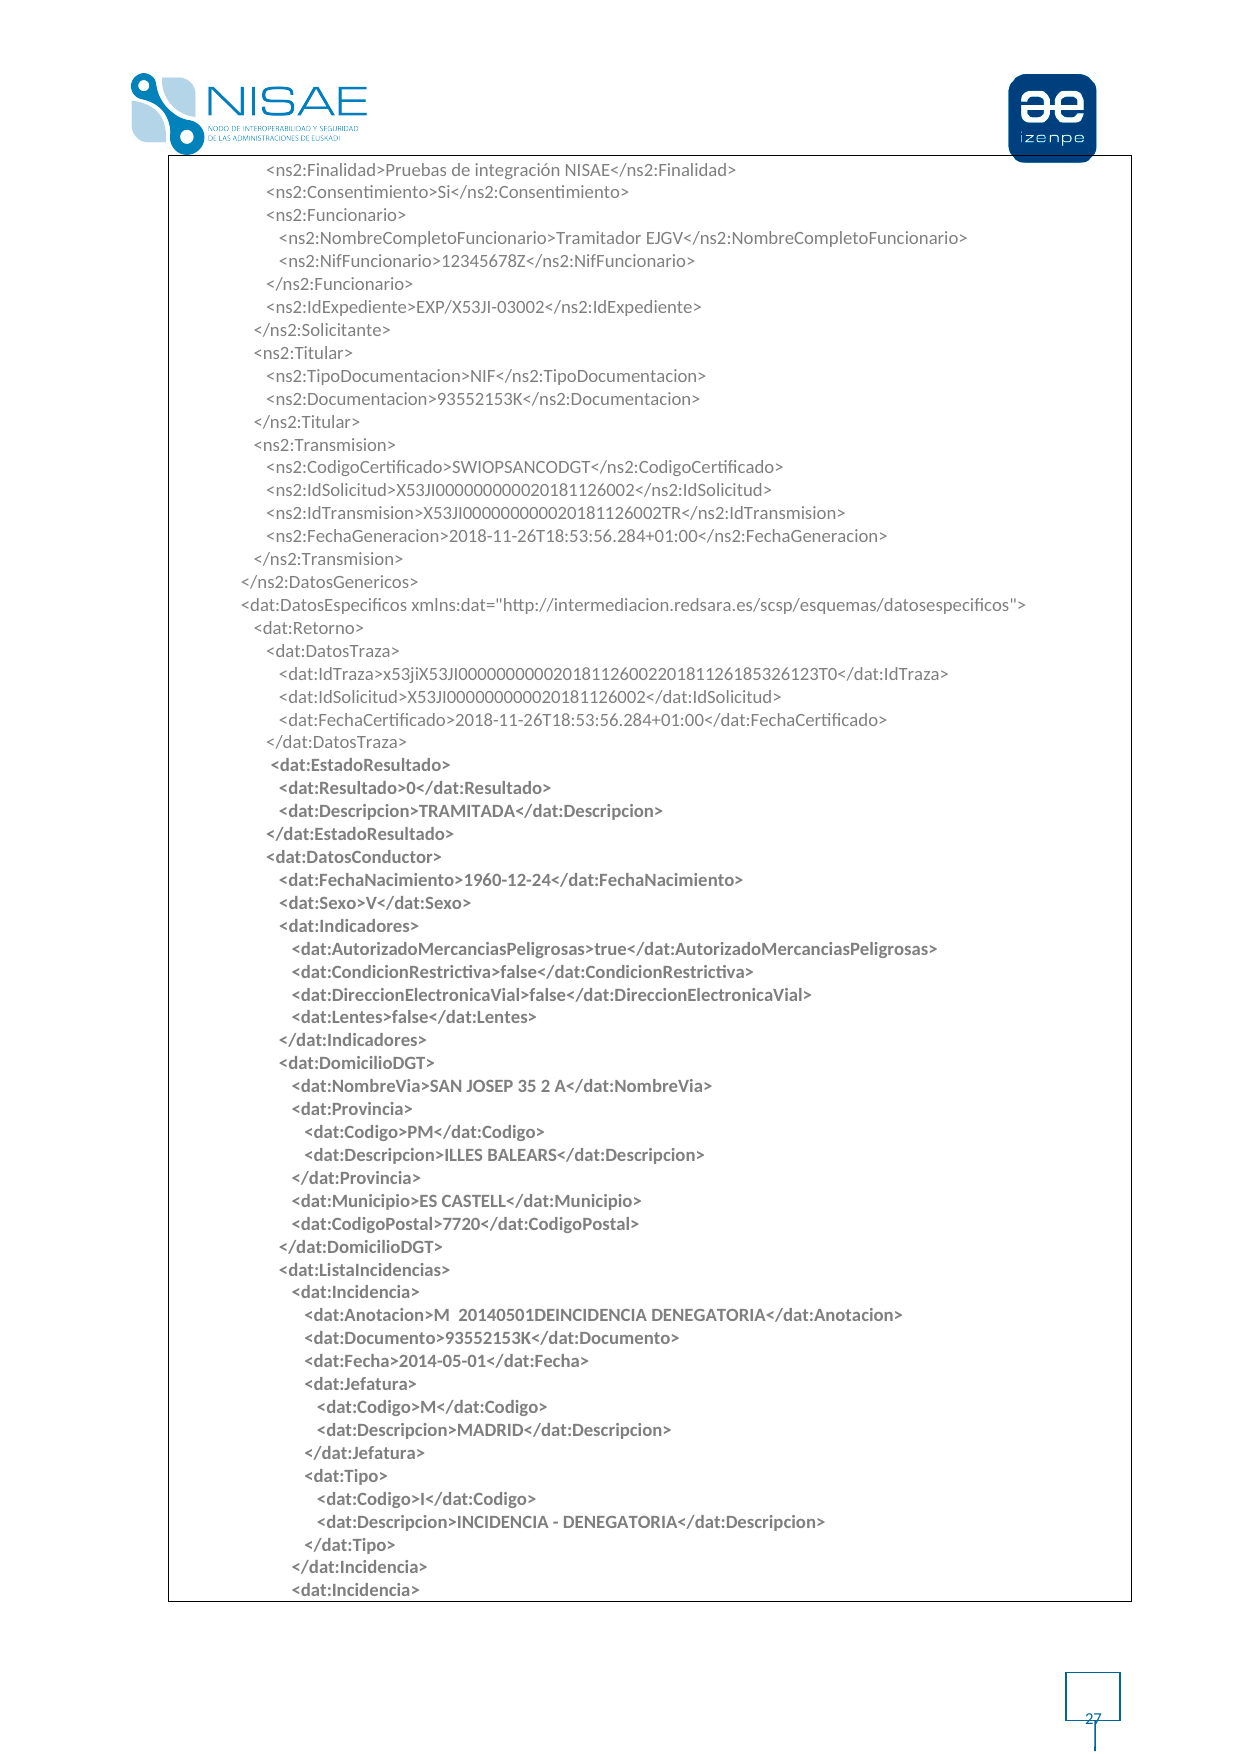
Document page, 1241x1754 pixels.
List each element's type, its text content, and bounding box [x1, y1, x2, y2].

text <ns2:Titular> [177, 341, 1122, 364]
text </ns2:DatosGenericos> [177, 570, 1122, 593]
text <dat:Provincia> [177, 1097, 1122, 1120]
text <dat:IdSolicitud>X53JI000000000020181126002</dat:IdSolicitud> [177, 685, 1122, 708]
text <dat:Codigo>PM</dat:Codigo> [177, 1120, 1122, 1143]
text <dat:Descripcion>ILLES BALEARS</dat:Descripcion> [177, 1143, 1122, 1166]
text <dat:DatosConductor> [177, 845, 1122, 868]
text </dat:Jefatura> [177, 1441, 1122, 1464]
text <dat:Documento>93552153K</dat:Documento> [177, 1327, 1122, 1349]
text <ns2:Transmision> [177, 433, 1122, 456]
text <dat:Tipo> [177, 1464, 1122, 1487]
text <dat:Codigo>M</dat:Codigo> [177, 1395, 1122, 1418]
text <dat:AutorizadoMercanciasPeligrosas>true</dat:AutorizadoMercanciasPeligrosas> [177, 937, 1122, 960]
text <ns2:TipoDocumentacion>NIF</ns2:TipoDocumentacion> [177, 364, 1122, 387]
text <ns2:Documentacion>93552153K</ns2:Documentacion> [177, 387, 1122, 410]
text <dat:Jefatura> [177, 1372, 1122, 1395]
text <dat:DireccionElectronicaVial>false</dat:DireccionElectronicaVial> [177, 983, 1122, 1006]
text </ns2:Titular> [177, 410, 1122, 433]
picture [1007, 74, 1097, 155]
text </ns2:Solicitante> [177, 318, 1122, 341]
picture [139, 81, 148, 90]
text <ns2:Funcionario> [177, 204, 1122, 227]
text <dat:Resultado>0</dat:Resultado> [177, 777, 1122, 799]
text </dat:Provincia> [177, 1166, 1122, 1189]
text <dat:DatosTraza> [177, 639, 1122, 662]
text </ns2:Transmision> [177, 547, 1122, 570]
text <ns2:IdExpediente>EXP/X53JI-03002</ns2:IdExpediente> [177, 295, 1122, 318]
text </dat:DomicilioDGT> [177, 1235, 1122, 1258]
text <dat:DatosEspecificos xmlns:dat="http://intermediacion.redsara.es/scsp/esquemas/datosespecificos"> [177, 593, 1122, 616]
text <ns2:Consentimiento>Si</ns2:Consentimiento> [177, 181, 1122, 204]
text <dat:Indicadores> [177, 914, 1122, 937]
text <dat:FechaCertificado>2018-11-26T18:53:56.284+01:00</dat:FechaCertificado> [177, 708, 1122, 731]
text <dat:CondicionRestrictiva>false</dat:CondicionRestrictiva> [177, 960, 1122, 983]
text <ns2:CodigoCertificado>SWIOPSANCODGT</ns2:CodigoCertificado> [177, 456, 1122, 479]
text <dat:Codigo>I</dat:Codigo> [177, 1487, 1122, 1510]
text <dat:Fecha>2014-05-01</dat:Fecha> [177, 1349, 1122, 1372]
picture [149, 73, 386, 155]
text <dat:CodigoPostal>7720</dat:CodigoPostal> [177, 1212, 1122, 1235]
text <ns2:NombreCompletoFuncionario>Tramitador EJGV</ns2:NombreCompletoFuncionario> [177, 227, 1122, 249]
text <dat:Incidencia> [177, 1579, 1122, 1601]
text <dat:Anotacion>M 20140501DEINCIDENCIA DENEGATORIA</dat:Anotacion> [177, 1304, 1122, 1327]
text </dat:Tipo> [177, 1533, 1122, 1556]
text <dat:Lentes>false</dat:Lentes> [177, 1006, 1122, 1029]
text <dat:Retorno> [177, 616, 1122, 639]
text <dat:Descripcion>TRAMITADA</dat:Descripcion> [177, 799, 1122, 822]
text <dat:DomicilioDGT> [177, 1052, 1122, 1074]
text <dat:FechaNacimiento>1960-12-24</dat:FechaNacimiento> [177, 868, 1122, 891]
text <ns2:IdSolicitud>X53JI000000000020181126002</ns2:IdSolicitud> [177, 479, 1122, 502]
text <ns2:FechaGeneracion>2018-11-26T18:53:56.284+01:00</ns2:FechaGeneracion> [177, 524, 1122, 547]
text </dat:Incidencia> [177, 1556, 1122, 1579]
text <dat:Municipio>ES CASTELL</dat:Municipio> [177, 1189, 1122, 1212]
text </dat:DatosTraza> [177, 731, 1122, 754]
picture [181, 131, 193, 143]
text <ns2:NifFuncionario>12345678Z</ns2:NifFuncionario> [177, 249, 1122, 272]
picture [118, 73, 180, 155]
text <dat:Descripcion>INCIDENCIA - DENEGATORIA</dat:Descripcion> [177, 1510, 1122, 1533]
text <dat:Incidencia> [177, 1281, 1122, 1304]
text </dat:EstadoResultado> [177, 822, 1122, 845]
text <dat:EstadoResultado> [177, 754, 1122, 777]
text <dat:NombreVia>SAN JOSEP 35 2 A</dat:NombreVia> [177, 1074, 1122, 1097]
text <dat:IdTraza>x53jiX53JI00000000002018112600220181126185326123T0</dat:IdTraza> [177, 662, 1122, 685]
text <ns2:Finalidad>Pruebas de integración NISAE</ns2:Finalidad> [169, 156, 1131, 181]
text </ns2:Funcionario> [177, 272, 1122, 295]
text </dat:Indicadores> [177, 1029, 1122, 1052]
text <ns2:IdTransmision>X53JI000000000020181126002TR</ns2:IdTransmision> [177, 502, 1122, 524]
text <dat:Descripcion>MADRID</dat:Descripcion> [177, 1418, 1122, 1441]
text <dat:ListaIncidencias> [177, 1258, 1122, 1281]
text <dat:Sexo>V</dat:Sexo> [177, 891, 1122, 914]
